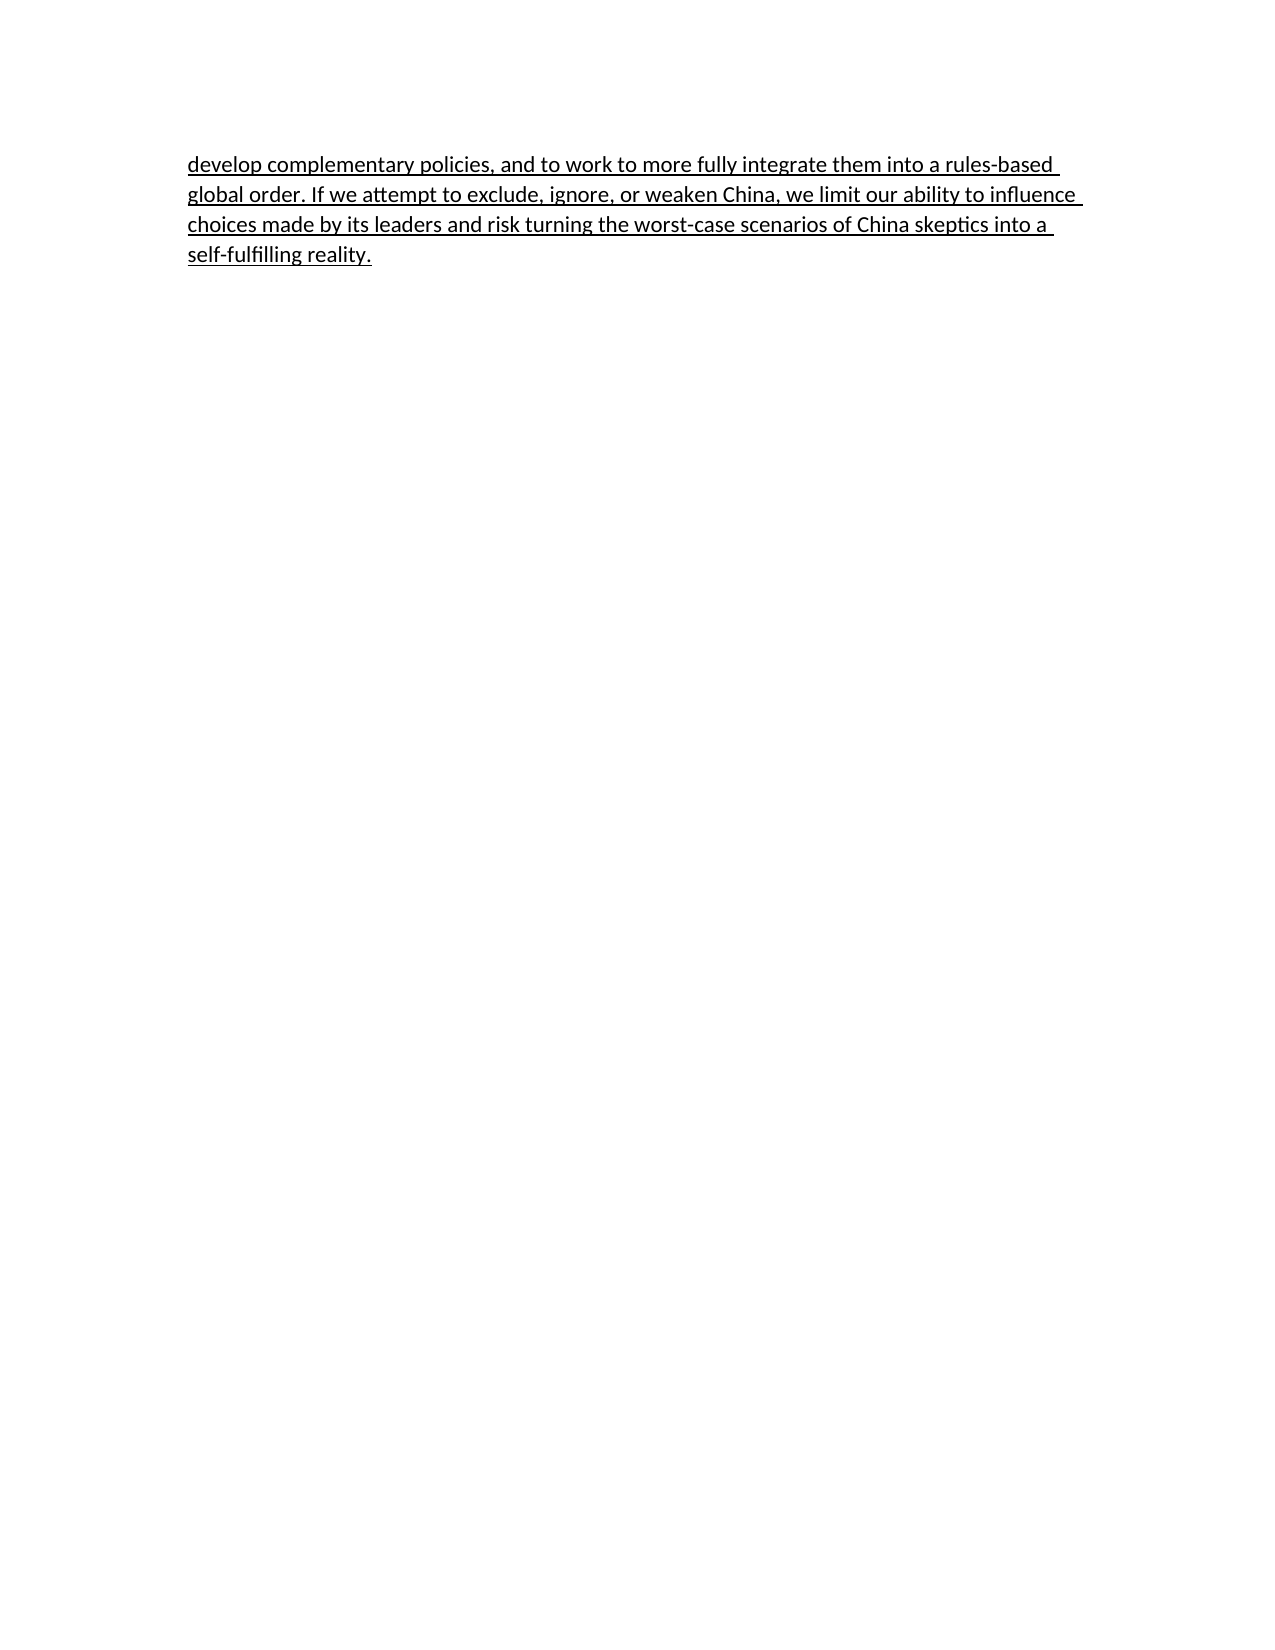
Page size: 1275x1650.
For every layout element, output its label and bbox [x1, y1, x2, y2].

text [187, 150, 1087, 269]
